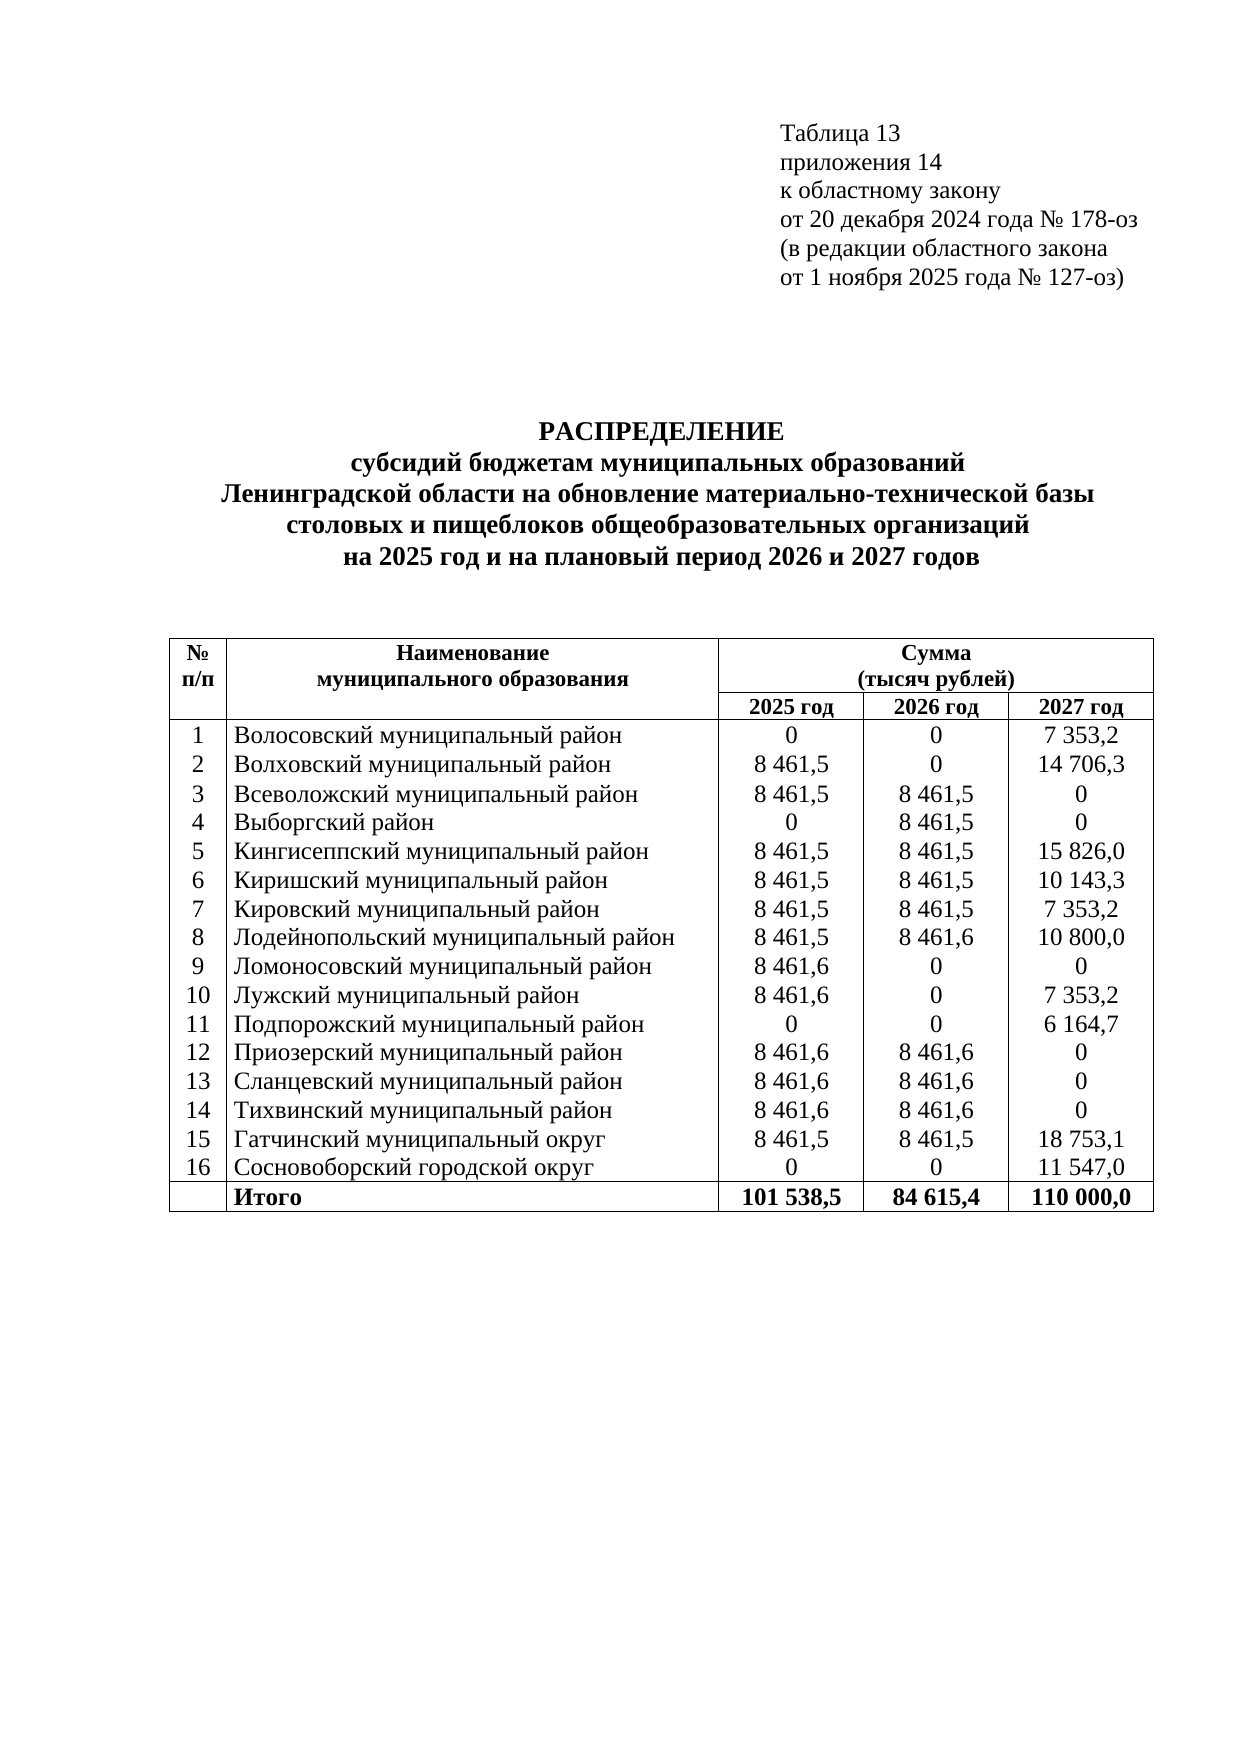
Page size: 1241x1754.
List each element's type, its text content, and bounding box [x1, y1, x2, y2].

table_cell 0 [1009, 808, 1153, 836]
table_cell 14 706,3 [1009, 749, 1153, 779]
table_cell 2 [170, 749, 226, 779]
table_cell 0 [864, 951, 1008, 980]
table_cell Волховский муниципальный район [227, 749, 718, 779]
text субсидий бюджетам муниципальных образований Ленинградской области на обновление материально-технической базы столовых и пищеблоков общеобразовательных организаций на 2025 год и на плановый период 2026 и 2027 годов [159, 446, 1163, 571]
table_cell 2027 год [1009, 693, 1153, 719]
table_cell 8 461,5 [864, 894, 1008, 922]
table_cell 0 [719, 1009, 863, 1037]
table_cell Сосновоборский городской округ [227, 1153, 718, 1181]
table_cell Итого [227, 1182, 718, 1211]
table_cell 0 [719, 720, 863, 749]
text Таблица 13 [780, 118, 1163, 147]
table_cell 7 [170, 894, 226, 922]
table_cell 8 461,6 [719, 951, 863, 980]
table_header Наименование муниципального образования [227, 639, 718, 719]
table_cell 8 461,6 [864, 1095, 1008, 1124]
table_cell Ломоносовский муниципальный район [227, 951, 718, 980]
table_cell 2025 год [719, 693, 863, 719]
table_cell 18 753,1 [1009, 1124, 1153, 1152]
table_cell 8 461,5 [719, 923, 863, 951]
table_cell Кировский муниципальный район [227, 894, 718, 922]
table_cell Тихвинский муниципальный район [227, 1095, 718, 1124]
table_header № п/п [170, 639, 226, 719]
table_cell Подпорожский муниципальный район [227, 1009, 718, 1037]
table_cell Волосовский муниципальный район [227, 720, 718, 749]
text к областному закону [780, 176, 1163, 204]
table_cell 1 [170, 720, 226, 749]
table_cell 15 [170, 1124, 226, 1152]
table_cell 2026 год [864, 693, 1008, 719]
table_cell 16 [170, 1153, 226, 1181]
table_header Сумма (тысяч рублей) [719, 639, 1153, 692]
table_cell Киришский муниципальный район [227, 865, 718, 894]
table_cell 101 538,5 [719, 1182, 863, 1211]
table_cell 8 461,5 [719, 836, 863, 865]
text приложения 14 [780, 147, 1163, 176]
table_cell Выборгский район [227, 808, 718, 836]
table_cell 8 461,5 [719, 779, 863, 807]
table_cell Всеволожский муниципальный район [227, 779, 718, 807]
table_cell 8 461,5 [719, 749, 863, 779]
table_cell 8 461,6 [864, 1038, 1008, 1066]
table_cell 10 [170, 980, 226, 1009]
table_cell 0 [864, 749, 1008, 779]
table_cell 8 461,6 [719, 980, 863, 1009]
table_cell 10 143,3 [1009, 865, 1153, 894]
table_cell 11 [170, 1009, 226, 1037]
table_cell 11 547,0 [1009, 1153, 1153, 1181]
table_cell 6 [170, 865, 226, 894]
table_cell 0 [719, 1153, 863, 1181]
table_cell 3 [170, 779, 226, 807]
table_cell 7 353,2 [1009, 720, 1153, 749]
table_cell 6 164,7 [1009, 1009, 1153, 1037]
table_cell Лодейнопольский муниципальный район [227, 923, 718, 951]
table_cell 0 [1009, 779, 1153, 807]
table_cell 8 461,5 [864, 1124, 1008, 1152]
table_cell 0 [864, 720, 1008, 749]
table_cell 14 [170, 1095, 226, 1124]
table_cell Приозерский муниципальный район [227, 1038, 718, 1066]
table_cell 8 461,5 [864, 836, 1008, 865]
table_cell 0 [864, 980, 1008, 1009]
table_cell 0 [1009, 1038, 1153, 1066]
table_cell 4 [170, 808, 226, 836]
table_cell 0 [1009, 1066, 1153, 1095]
table_cell 8 461,6 [864, 1066, 1008, 1095]
table_cell 8 461,5 [719, 894, 863, 922]
table_cell 0 [719, 808, 863, 836]
text от 20 декабря 2024 года № 178-оз [780, 204, 1163, 233]
table_cell Кингисеппский муниципальный район [227, 836, 718, 865]
table_cell 15 826,0 [1009, 836, 1153, 865]
table_cell [170, 1182, 226, 1211]
table_cell 8 461,5 [719, 865, 863, 894]
table_cell 110 000,0 [1009, 1182, 1153, 1211]
table_cell 7 353,2 [1009, 894, 1153, 922]
text РАСПРЕДЕЛЕНИЕ [159, 415, 1163, 446]
table_cell Гатчинский муниципальный округ [227, 1124, 718, 1152]
table_cell 5 [170, 836, 226, 865]
table_cell 8 [170, 923, 226, 951]
text от 1 ноября 2025 года № 127-оз) [780, 262, 1163, 291]
text (в редакции областного закона [780, 233, 1163, 262]
table_cell 8 461,6 [719, 1095, 863, 1124]
table_cell 8 461,5 [864, 779, 1008, 807]
table_cell 0 [1009, 951, 1153, 980]
table_cell 8 461,5 [864, 808, 1008, 836]
table_cell 8 461,6 [864, 923, 1008, 951]
table_cell 0 [864, 1009, 1008, 1037]
table_cell 7 353,2 [1009, 980, 1153, 1009]
table_cell 12 [170, 1038, 226, 1066]
table_cell 10 800,0 [1009, 923, 1153, 951]
table_cell 8 461,5 [864, 865, 1008, 894]
table_cell 13 [170, 1066, 226, 1095]
table_cell 84 615,4 [864, 1182, 1008, 1211]
table_cell 8 461,5 [719, 1124, 863, 1152]
table_cell 0 [1009, 1095, 1153, 1124]
table_cell 9 [170, 951, 226, 980]
table_cell 8 461,6 [719, 1038, 863, 1066]
table_cell 0 [864, 1153, 1008, 1181]
table_cell Сланцевский муниципальный район [227, 1066, 718, 1095]
table_cell Лужский муниципальный район [227, 980, 718, 1009]
table_cell 8 461,6 [719, 1066, 863, 1095]
